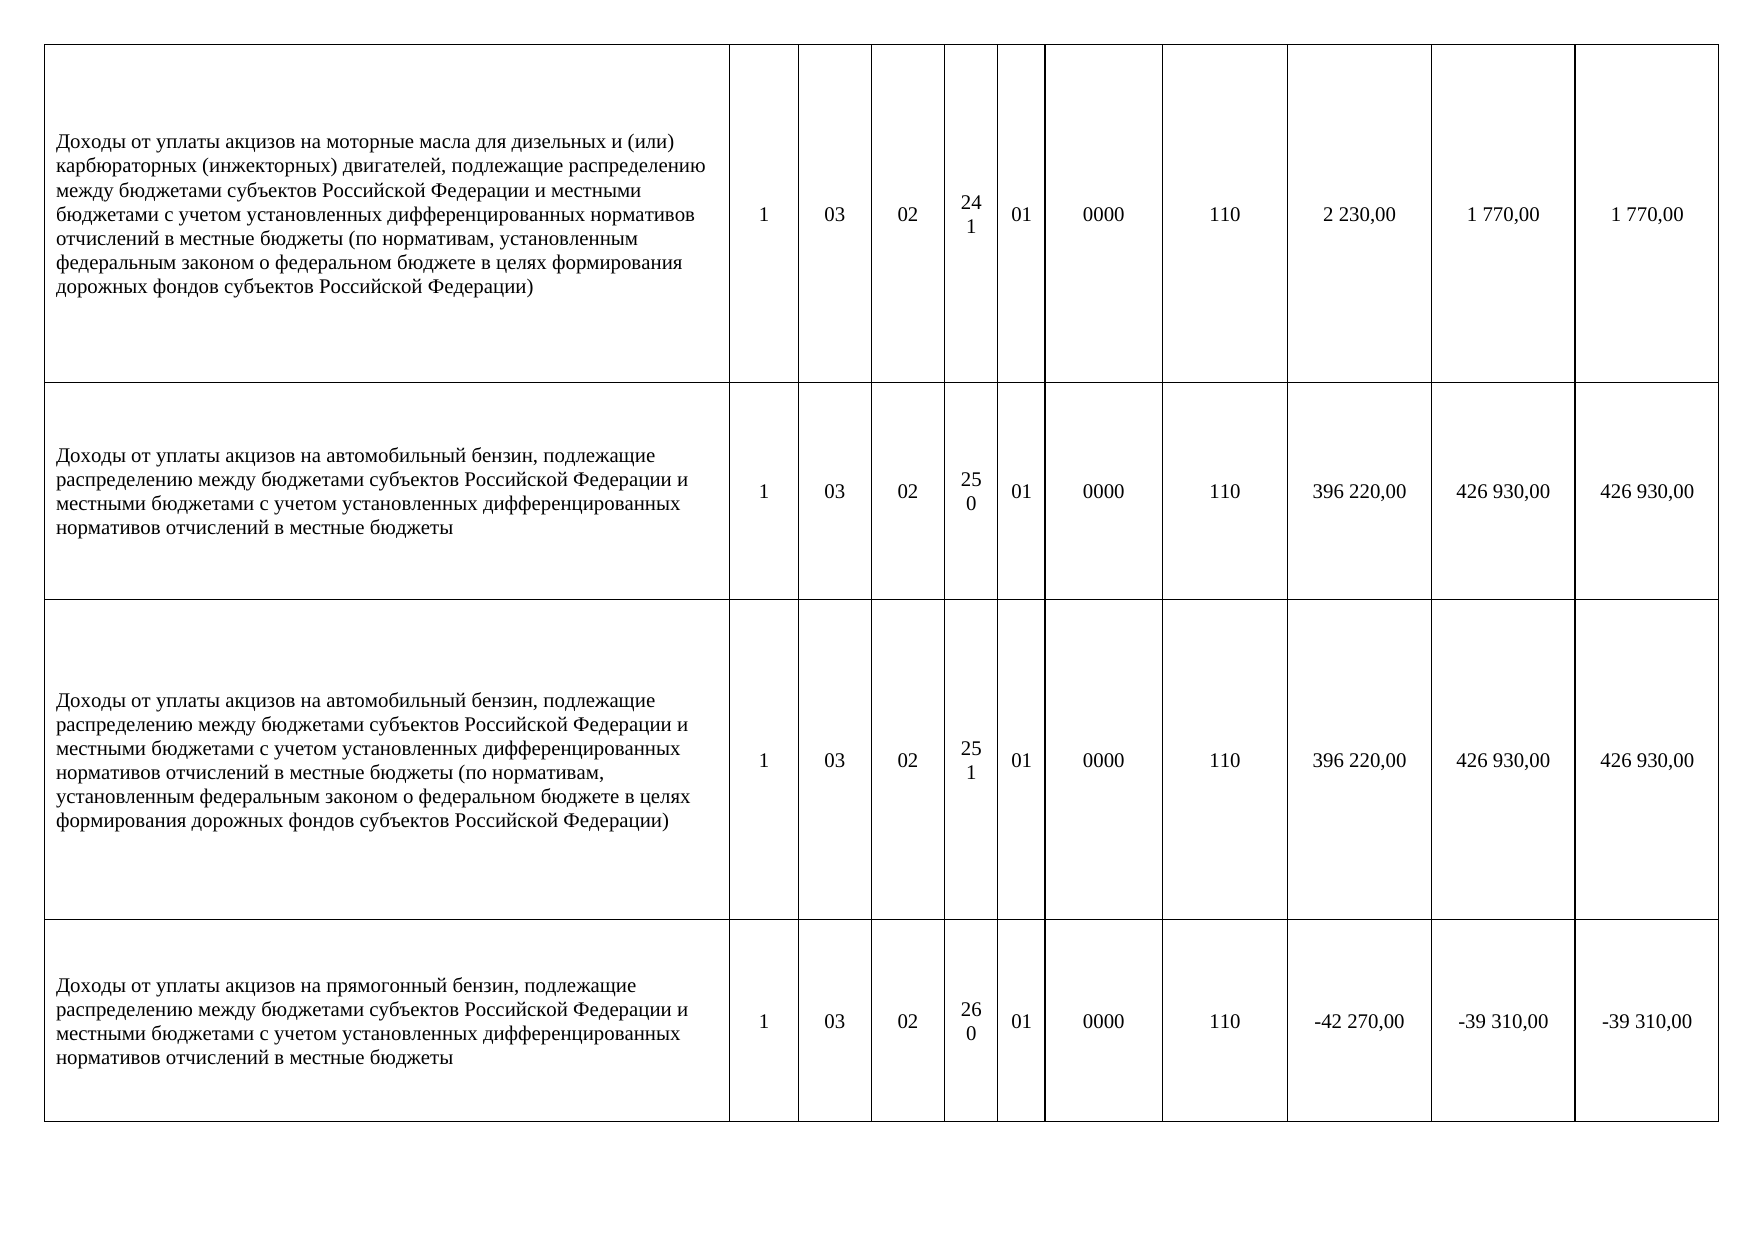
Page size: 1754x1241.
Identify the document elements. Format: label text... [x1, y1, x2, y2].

table_cell 110 [1163, 45, 1287, 382]
table_cell 1 [730, 45, 798, 382]
table_cell 02 [872, 45, 944, 382]
table_cell 01 [998, 45, 1044, 382]
table_cell 110 [1163, 383, 1287, 599]
table_cell 0000 [1046, 600, 1162, 919]
table_cell 0000 [1046, 920, 1162, 1121]
table_cell 03 [799, 600, 871, 919]
table_cell 1 770,00 [1432, 45, 1574, 382]
table_cell 426 930,00 [1432, 383, 1574, 599]
table_cell 426 930,00 [1576, 600, 1718, 919]
table_cell 03 [799, 45, 871, 382]
table_cell 1 [730, 383, 798, 599]
table_cell Доходы от уплаты акцизов на моторные масла для дизельных и (или) карбюраторных (инжекторных) двигателей, подлежащие распределению между бюджетами субъектов Российской Федерации и местными бюджетами с учетом установленных дифференцированных нормативов отчислений в местные бюджеты (по нормативам, установленным федеральным законом о федеральном бюджете в целях формирования дорожных фондов субъектов Российской Федерации) [45, 45, 729, 382]
table_cell 0000 [1046, 383, 1162, 599]
table_cell 110 [1163, 600, 1287, 919]
table_cell 2 230,00 [1288, 45, 1431, 382]
table_cell 03 [799, 920, 871, 1121]
table_cell 250 [945, 383, 997, 599]
table_cell 1 770,00 [1576, 45, 1718, 382]
table_cell 01 [998, 600, 1044, 919]
table_cell Доходы от уплаты акцизов на прямогонный бензин, подлежащие распределению между бюджетами субъектов Российской Федерации и местными бюджетами с учетом установленных дифференцированных нормативов отчислений в местные бюджеты [45, 920, 729, 1121]
table_cell 01 [998, 920, 1044, 1121]
table_cell -39 310,00 [1432, 920, 1574, 1121]
table_cell 1 [730, 920, 798, 1121]
table_cell 0000 [1046, 45, 1162, 382]
table_cell 241 [945, 45, 997, 382]
table_cell 426 930,00 [1576, 383, 1718, 599]
table_cell 02 [872, 600, 944, 919]
table_cell 426 930,00 [1432, 600, 1574, 919]
table_cell 260 [945, 920, 997, 1121]
table_cell 251 [945, 600, 997, 919]
table_cell -39 310,00 [1576, 920, 1718, 1121]
table_cell 396 220,00 [1288, 600, 1431, 919]
table_cell -42 270,00 [1288, 920, 1431, 1121]
table_cell 396 220,00 [1288, 383, 1431, 599]
table_cell 1 [730, 600, 798, 919]
table_cell 01 [998, 383, 1044, 599]
table_cell 02 [872, 383, 944, 599]
table_cell 03 [799, 383, 871, 599]
table_cell 110 [1163, 920, 1287, 1121]
table_cell Доходы от уплаты акцизов на автомобильный бензин, подлежащие распределению между бюджетами субъектов Российской Федерации и местными бюджетами с учетом установленных дифференцированных нормативов отчислений в местные бюджеты [45, 383, 729, 599]
table_cell Доходы от уплаты акцизов на автомобильный бензин, подлежащие распределению между бюджетами субъектов Российской Федерации и местными бюджетами с учетом установленных дифференцированных нормативов отчислений в местные бюджеты (по нормативам, установленным федеральным законом о федеральном бюджете в целях формирования дорожных фондов субъектов Российской Федерации) [45, 600, 729, 919]
table_cell 02 [872, 920, 944, 1121]
